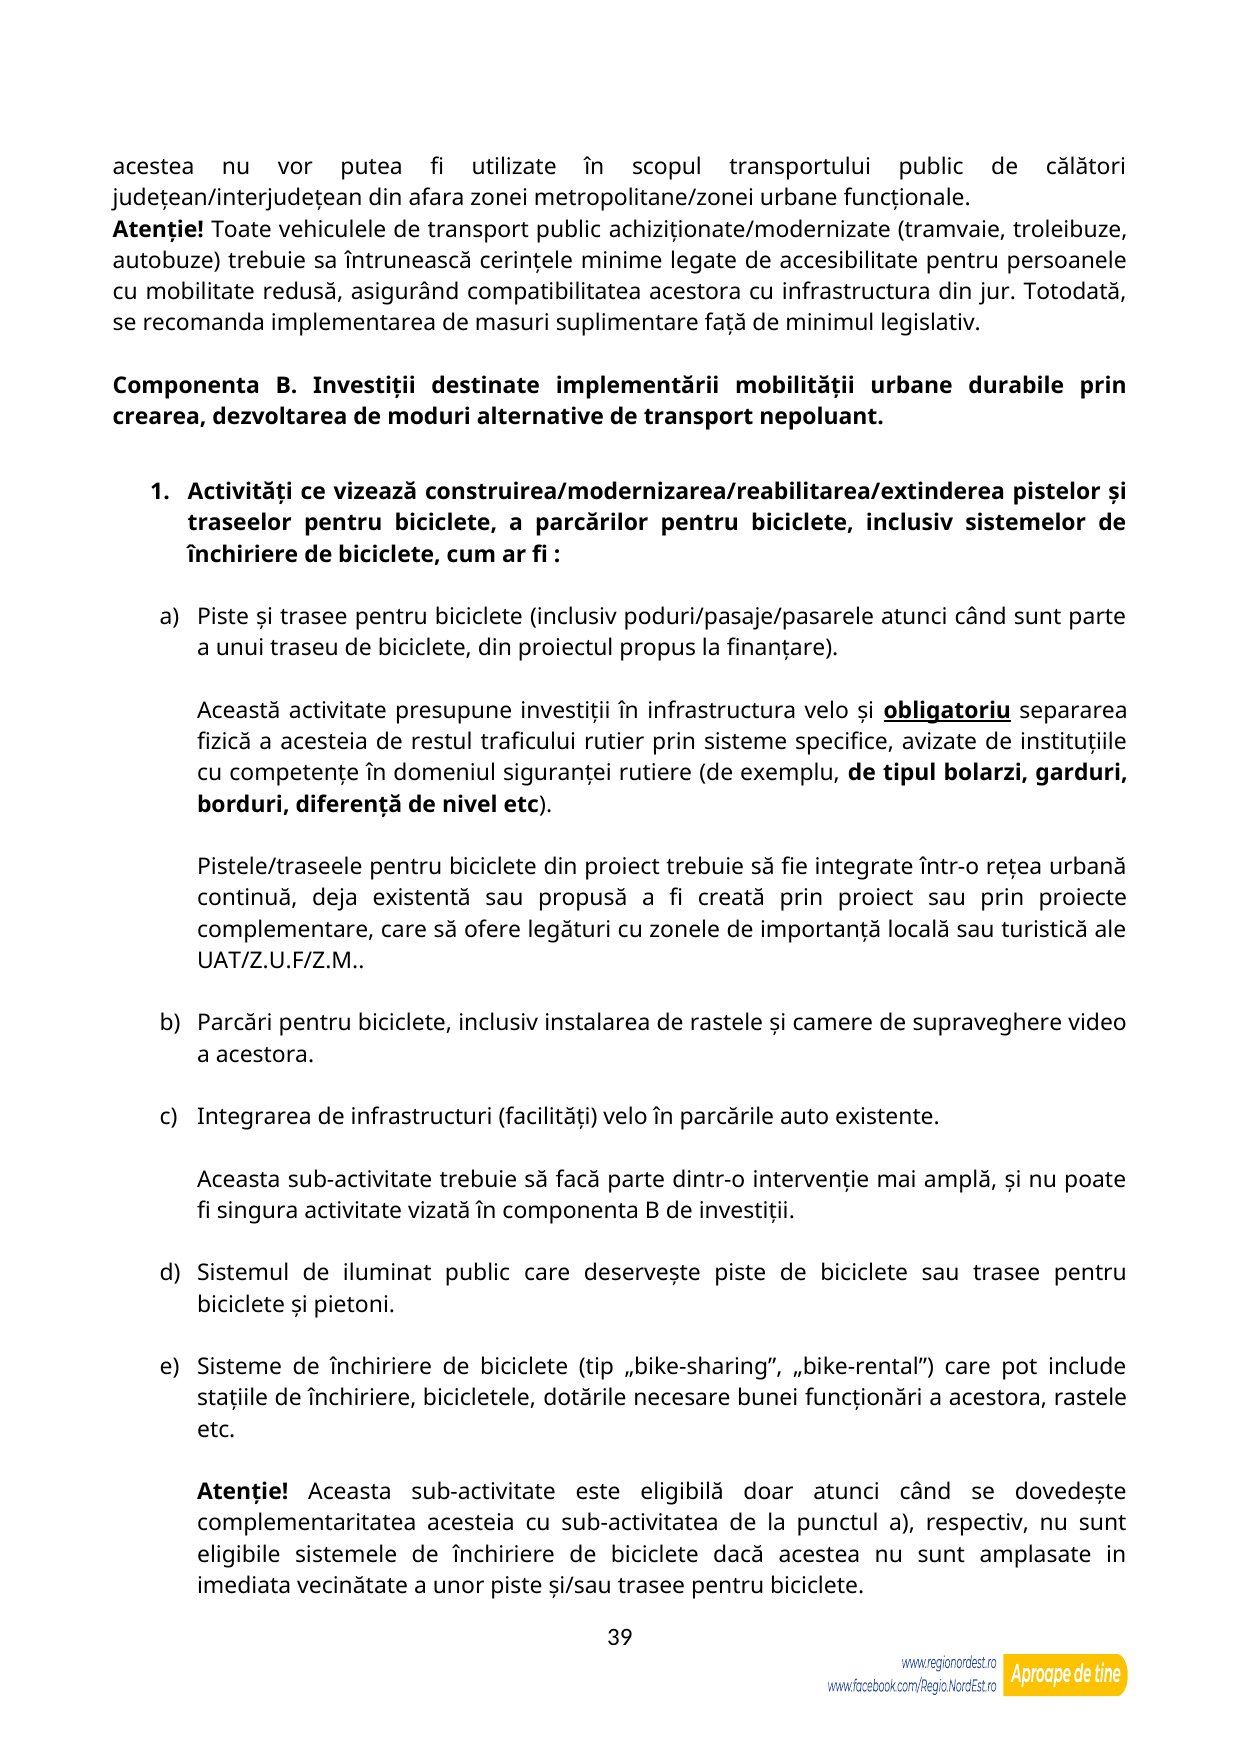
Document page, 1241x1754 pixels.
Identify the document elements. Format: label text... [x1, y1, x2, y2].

list Piste și trasee pentru biciclete (inclusiv poduri/pasaje/pasarele atunci când sunt parte a unui traseu de biciclete, din proiectul propus la finanțare). [159, 600, 1128, 662]
list Parcări pentru biciclete, inclusiv instalarea de rastele și camere de supraveghere video a acestora. [159, 1006, 1128, 1069]
text Componenta B. Investiții destinate implementării mobilității urbane durabile prin crearea, dezvoltarea de moduri alternative de transport nepoluant. [112, 369, 1128, 431]
list Această activitate presupune investiții în infrastructura velo și obligatoriu separarea fizică a acesteia de restul traficului rutier prin sisteme specifice, avizate de instituțiile cu competențe în domeniul siguranței rutiere (de exemplu, de tipul bolarzi, garduri, borduri, diferență de nivel etc). [197, 694, 1128, 819]
list Sistemul de iluminat public care deservește piste de biciclete sau trasee pentru biciclete şi pietoni. [159, 1256, 1128, 1319]
list Activități ce vizează construirea/modernizarea/reabilitarea/extinderea pistelor și traseelor pentru biciclete, a parcărilor pentru biciclete, inclusiv sistemelor de închiriere de biciclete, cum ar fi : [150, 475, 1128, 569]
list Pistele/traseele pentru biciclete din proiect trebuie să fie integrate într-o rețea urbană continuă, deja existentă sau propusă a fi creată prin proiect sau prin proiecte complementare, care să ofere legături cu zonele de importanță locală sau turistică ale UAT/Z.U.F/Z.M.. [197, 850, 1128, 975]
text Atenție! Toate vehiculele de transport public achiziționate/modernizate (tramvaie, troleibuze, autobuze) trebuie sa întrunească cerințele minime legate de accesibilitate pentru persoanele cu mobilitate redusă, asigurând compatibilitatea acestora cu infrastructura din jur. Totodată, se recomanda implementarea de masuri suplimentare față de minimul legislativ. [112, 212, 1128, 337]
list Integrarea de infrastructuri (facilități) velo în parcările auto existente. [159, 1100, 1128, 1131]
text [112, 150, 1128, 212]
list Atenție! Aceasta sub-activitate este eligibilă doar atunci când se dovedește complementaritatea acesteia cu sub-activitatea de la punctul a), respectiv, nu sunt eligibile sistemele de închiriere de biciclete dacă acestea nu sunt amplasate in imediata vecinătate a unor piste și/sau trasee pentru biciclete. [197, 1475, 1128, 1600]
list Aceasta sub-activitate trebuie să facă parte dintr-o intervenție mai amplă, și nu poate fi singura activitate vizată în componenta B de investiții. [197, 1162, 1128, 1225]
list Sisteme de închiriere de biciclete (tip „bike-sharing”, „bike-rental”) care pot include stațiile de închiriere, bicicletele, dotările necesare bunei funcționări a acestora, rastele etc. [159, 1350, 1128, 1444]
